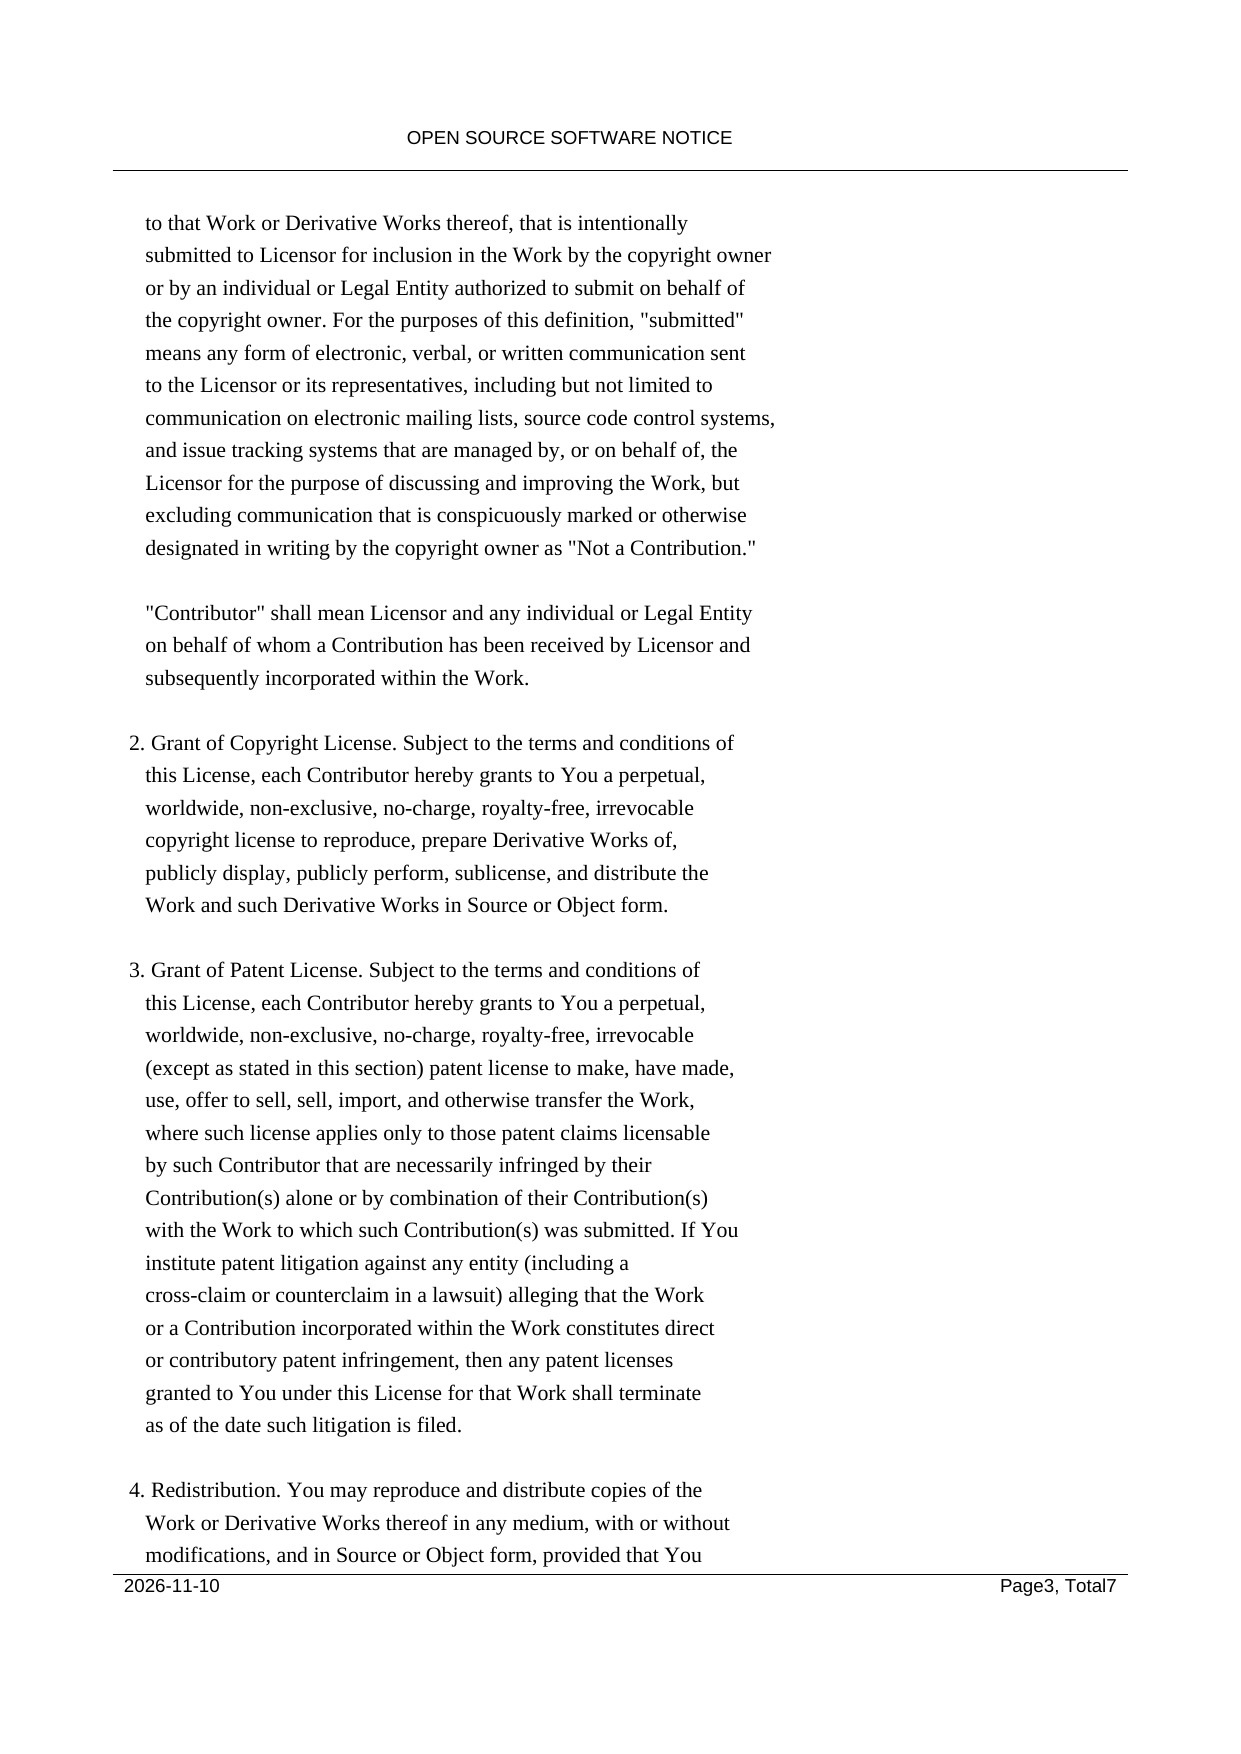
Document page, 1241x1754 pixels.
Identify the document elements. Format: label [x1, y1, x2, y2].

text [112, 206, 1128, 1571]
